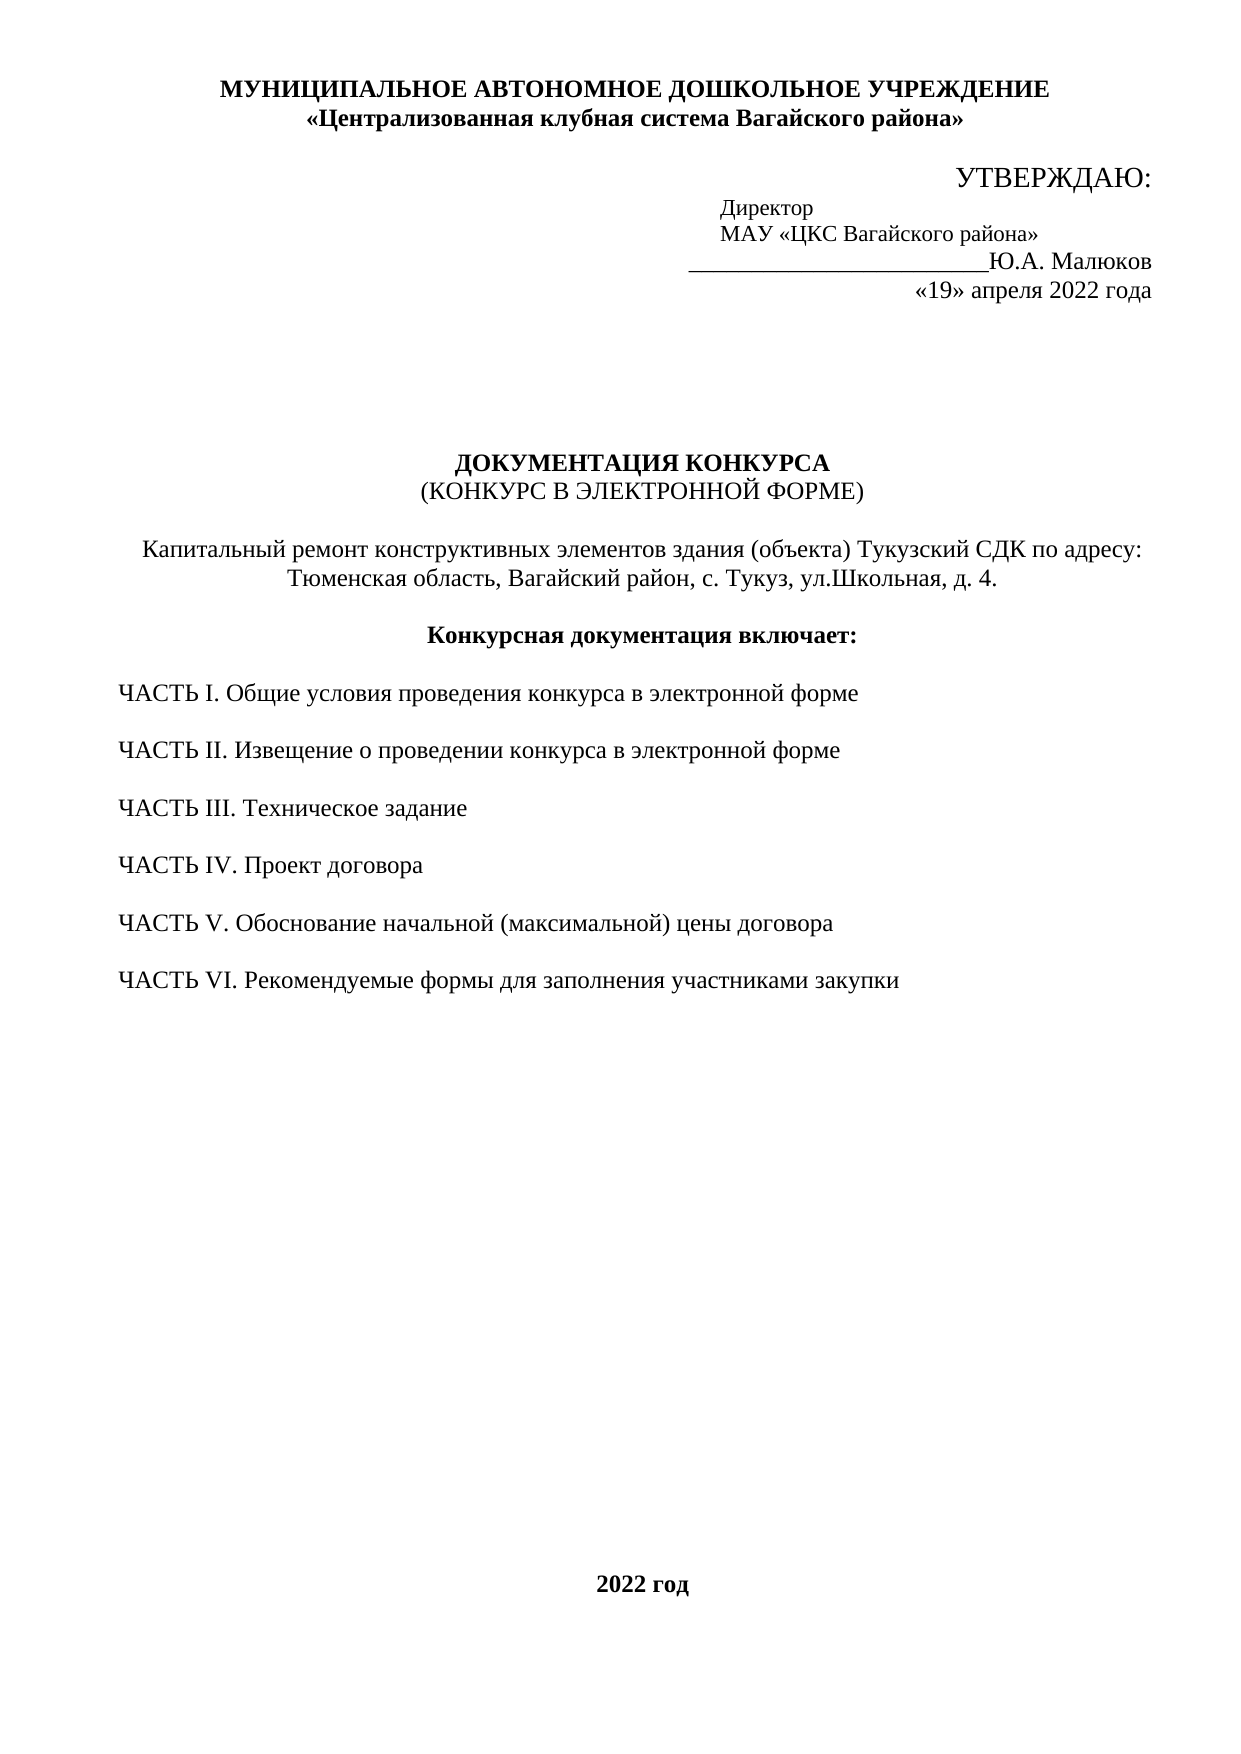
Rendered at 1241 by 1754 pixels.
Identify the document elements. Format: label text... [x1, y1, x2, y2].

table_header УТВЕРЖДАЮ: Директор МАУ «ЦКС Вагайского района» ________________________Ю.А. Малюков «19» апреля 2022 года [118, 131, 1163, 333]
text ЧАСТЬ IV. Проект договора [118, 850, 1167, 879]
text Капитальный ремонт конструктивных элементов здания (объекта) Тукузский СДК по адресу: Тюменская область, Вагайский район, с. Тукуз, ул.Школьная, д. 4. [118, 534, 1167, 591]
text МУНИЦИПАЛЬНОЕ АВТОНОМНОЕ ДОШКОЛЬНОЕ УЧРЕЖДЕНИЕ «Централизованная клубная система Вагайского района» [118, 74, 1152, 131]
text (КОНКУРС В ЭЛЕКТРОННОЙ ФОРМЕ) [118, 476, 1167, 505]
text ЧАСТЬ VI. Рекомендуемые формы для заполнения участниками закупки [118, 965, 1167, 994]
text ЧАСТЬ II. Извещение о проведении конкурса в электронной форме [118, 735, 1167, 764]
text 2022 год [118, 1569, 1167, 1598]
text ДОКУМЕНТАЦИЯ КОНКУРСА [118, 448, 1167, 476]
title ЧАСТЬ III. Техническое задание [118, 793, 1167, 821]
text ЧАСТЬ I. Общие условия проведения конкурса в электронной форме [118, 678, 1167, 706]
text ЧАСТЬ V. Обоснование начальной (максимальной) цены договора [118, 908, 1167, 936]
text Конкурсная документация включает: [118, 620, 1167, 649]
